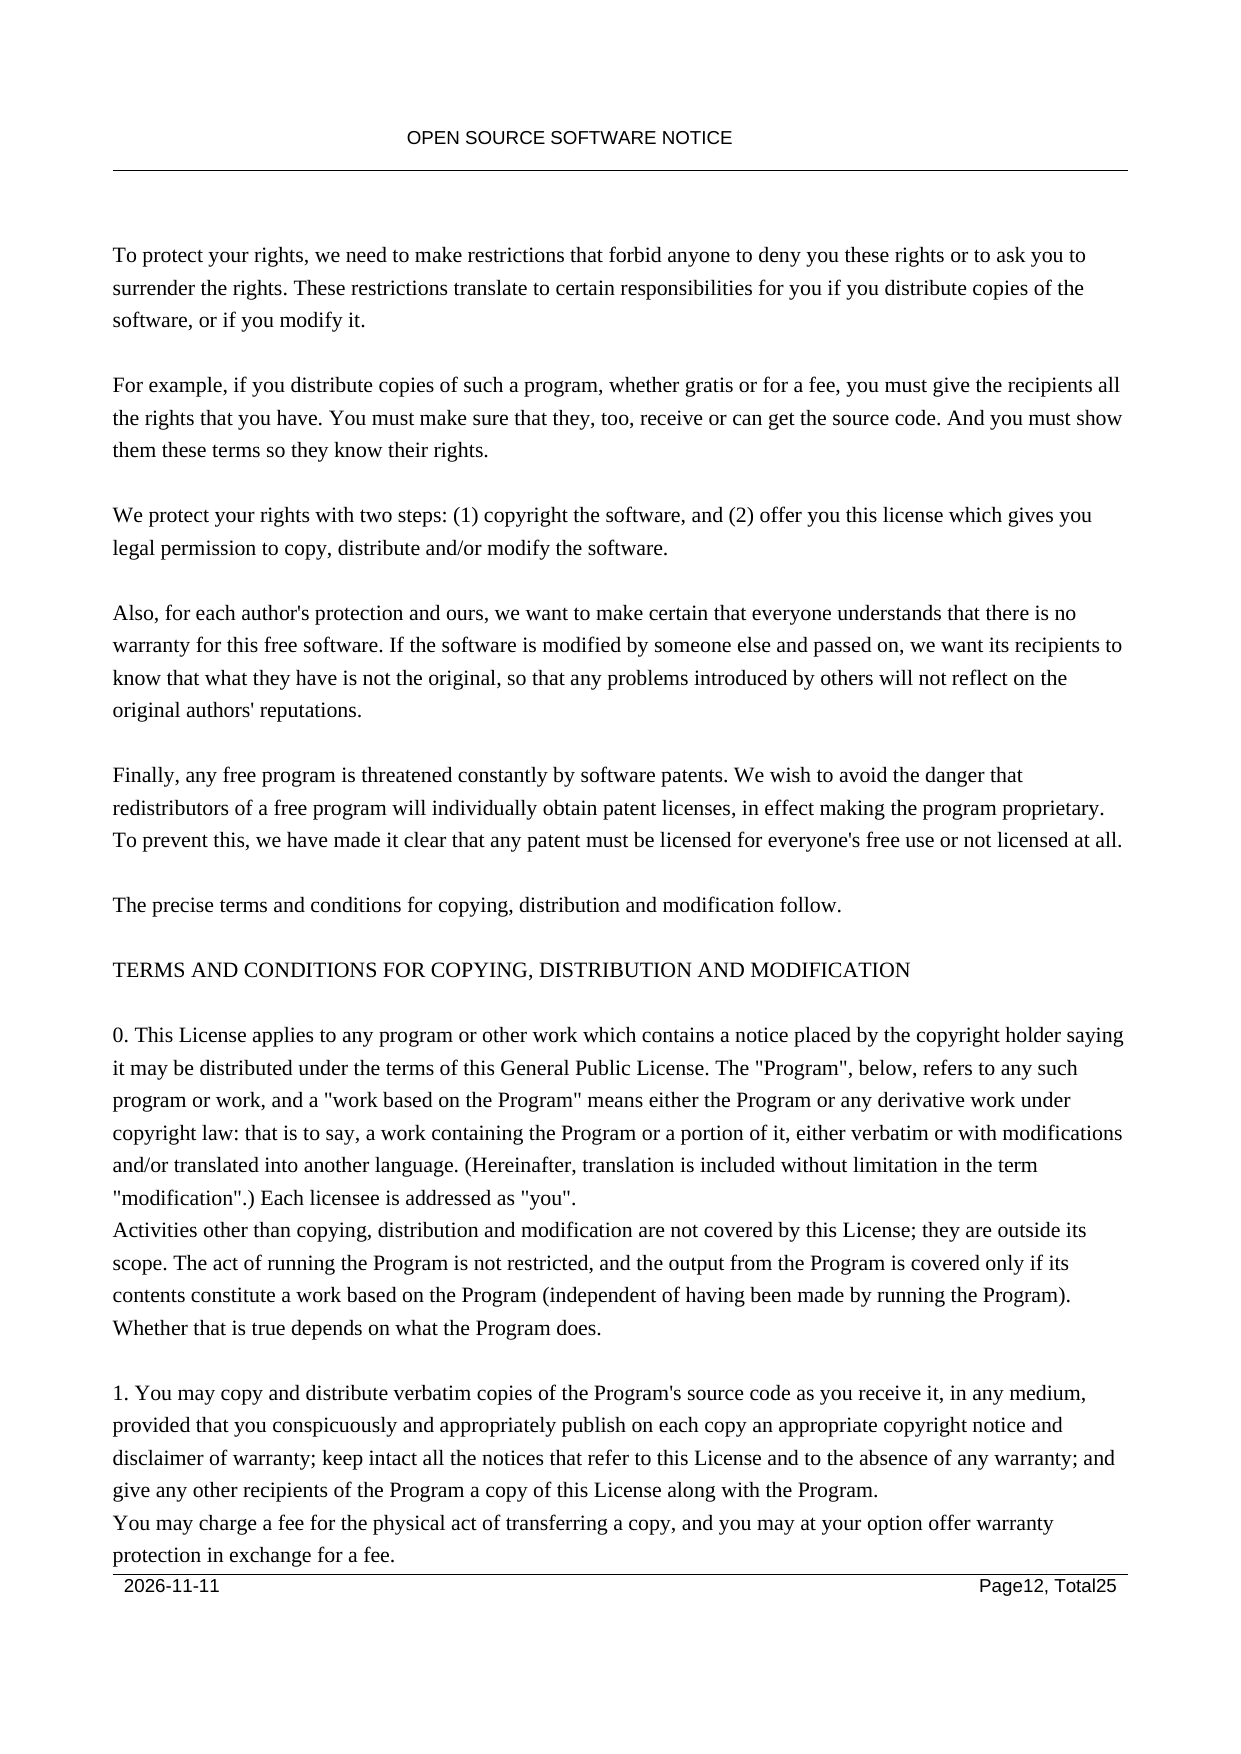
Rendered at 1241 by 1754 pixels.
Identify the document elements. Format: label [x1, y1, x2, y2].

text [112, 206, 1128, 1571]
